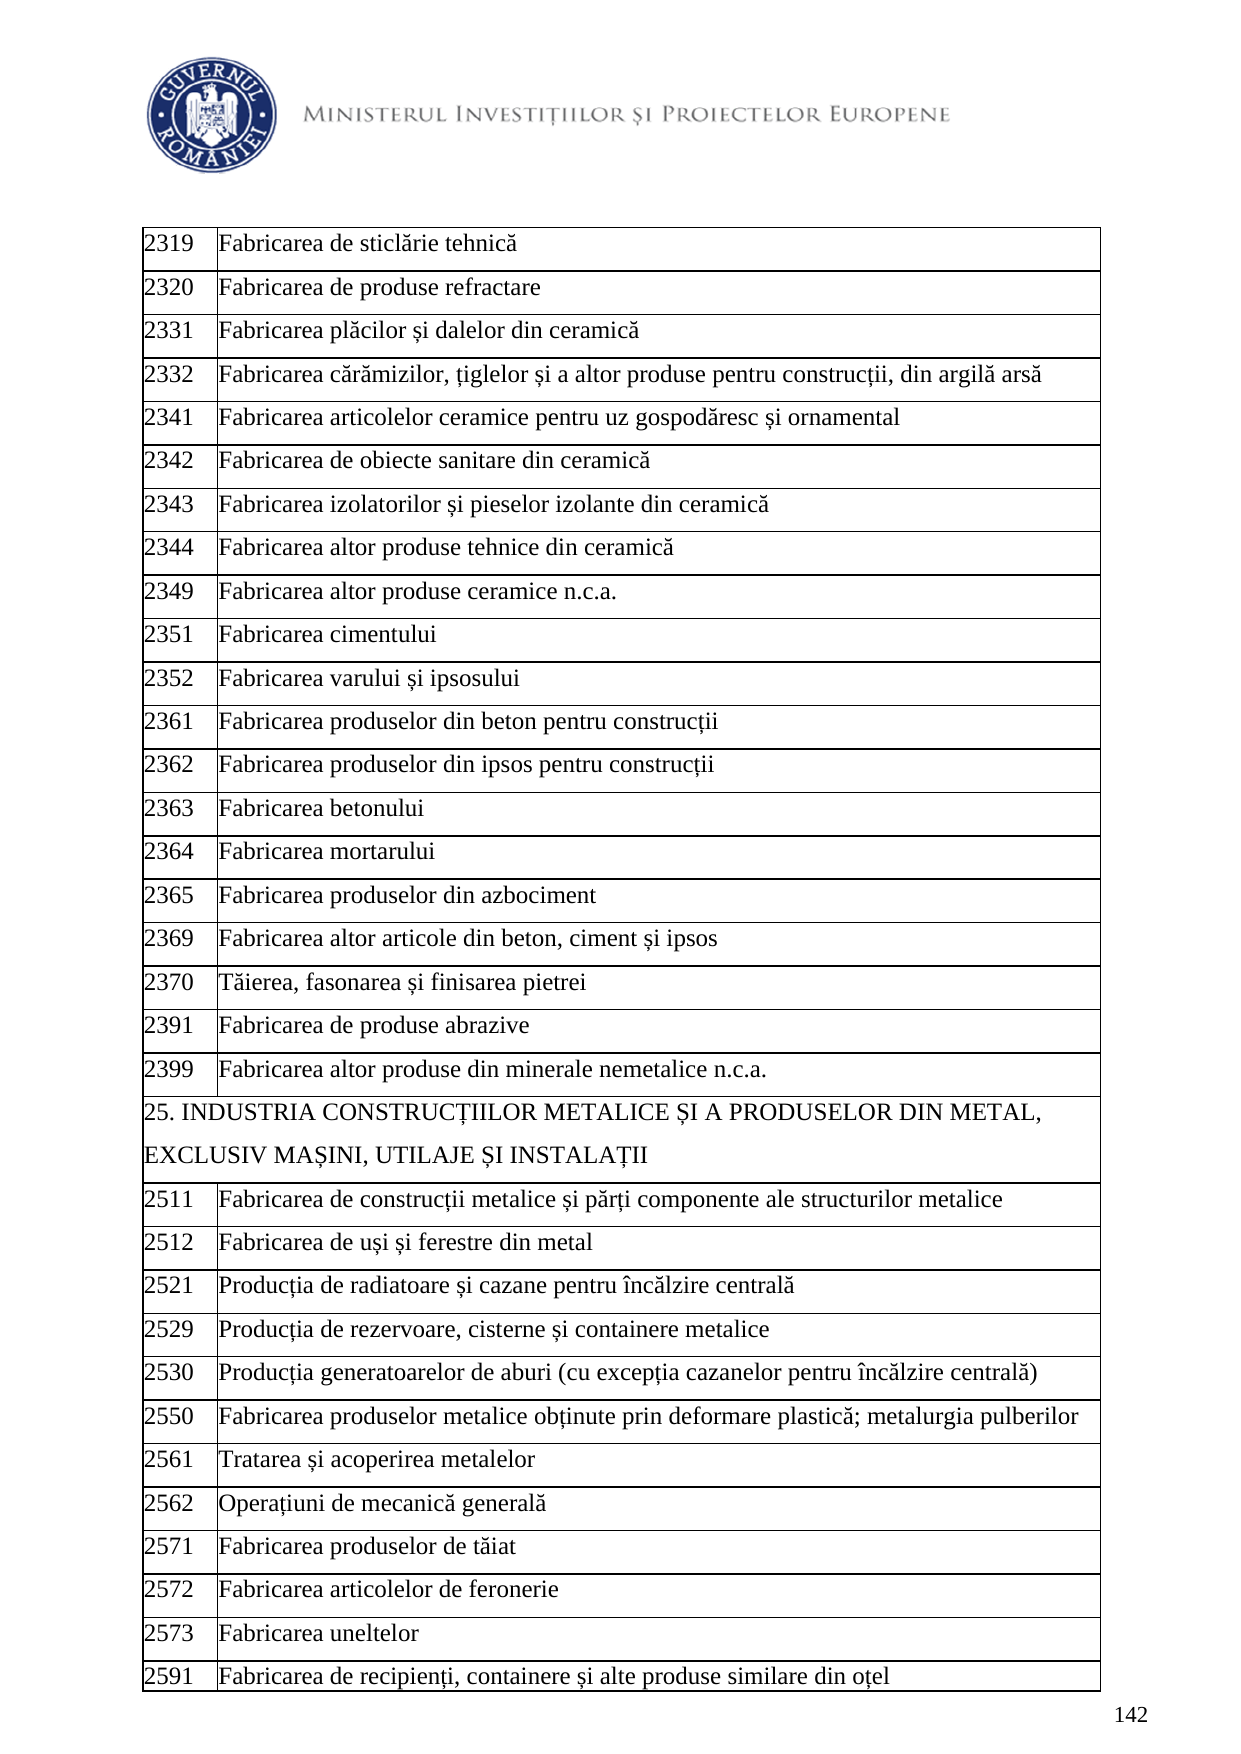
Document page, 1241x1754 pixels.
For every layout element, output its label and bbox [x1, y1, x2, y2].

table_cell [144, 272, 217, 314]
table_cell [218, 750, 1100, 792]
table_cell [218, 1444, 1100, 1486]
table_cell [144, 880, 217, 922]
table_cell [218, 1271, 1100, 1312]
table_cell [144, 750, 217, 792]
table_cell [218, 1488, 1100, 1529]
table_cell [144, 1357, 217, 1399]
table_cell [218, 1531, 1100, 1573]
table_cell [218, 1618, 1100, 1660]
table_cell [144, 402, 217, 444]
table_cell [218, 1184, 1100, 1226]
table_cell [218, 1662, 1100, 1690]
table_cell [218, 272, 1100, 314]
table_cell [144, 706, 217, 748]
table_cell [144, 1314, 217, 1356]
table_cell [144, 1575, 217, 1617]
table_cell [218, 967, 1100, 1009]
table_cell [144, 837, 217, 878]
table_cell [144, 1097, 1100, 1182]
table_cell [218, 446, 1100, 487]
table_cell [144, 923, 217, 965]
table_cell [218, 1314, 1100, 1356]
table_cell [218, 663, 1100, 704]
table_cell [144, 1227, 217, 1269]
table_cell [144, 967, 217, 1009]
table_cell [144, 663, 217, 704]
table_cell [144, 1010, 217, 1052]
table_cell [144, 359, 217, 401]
picture [142, 52, 1088, 174]
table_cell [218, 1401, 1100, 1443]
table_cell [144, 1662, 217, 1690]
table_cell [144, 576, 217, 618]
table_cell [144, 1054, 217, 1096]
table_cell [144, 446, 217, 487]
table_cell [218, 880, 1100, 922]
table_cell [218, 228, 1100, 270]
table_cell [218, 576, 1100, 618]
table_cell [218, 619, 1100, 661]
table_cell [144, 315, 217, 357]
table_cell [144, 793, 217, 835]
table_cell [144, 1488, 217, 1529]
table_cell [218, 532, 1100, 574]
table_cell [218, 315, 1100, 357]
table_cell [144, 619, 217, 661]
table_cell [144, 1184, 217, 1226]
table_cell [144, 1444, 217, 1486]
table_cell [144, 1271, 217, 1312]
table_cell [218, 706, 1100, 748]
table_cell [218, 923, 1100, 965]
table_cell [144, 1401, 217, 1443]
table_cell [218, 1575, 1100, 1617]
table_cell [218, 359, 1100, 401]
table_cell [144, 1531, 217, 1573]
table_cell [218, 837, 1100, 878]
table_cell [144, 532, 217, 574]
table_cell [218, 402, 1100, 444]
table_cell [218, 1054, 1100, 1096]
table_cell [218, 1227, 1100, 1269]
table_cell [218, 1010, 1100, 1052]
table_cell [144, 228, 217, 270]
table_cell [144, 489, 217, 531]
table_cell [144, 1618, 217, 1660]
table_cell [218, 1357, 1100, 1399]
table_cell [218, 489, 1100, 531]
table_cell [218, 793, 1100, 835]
